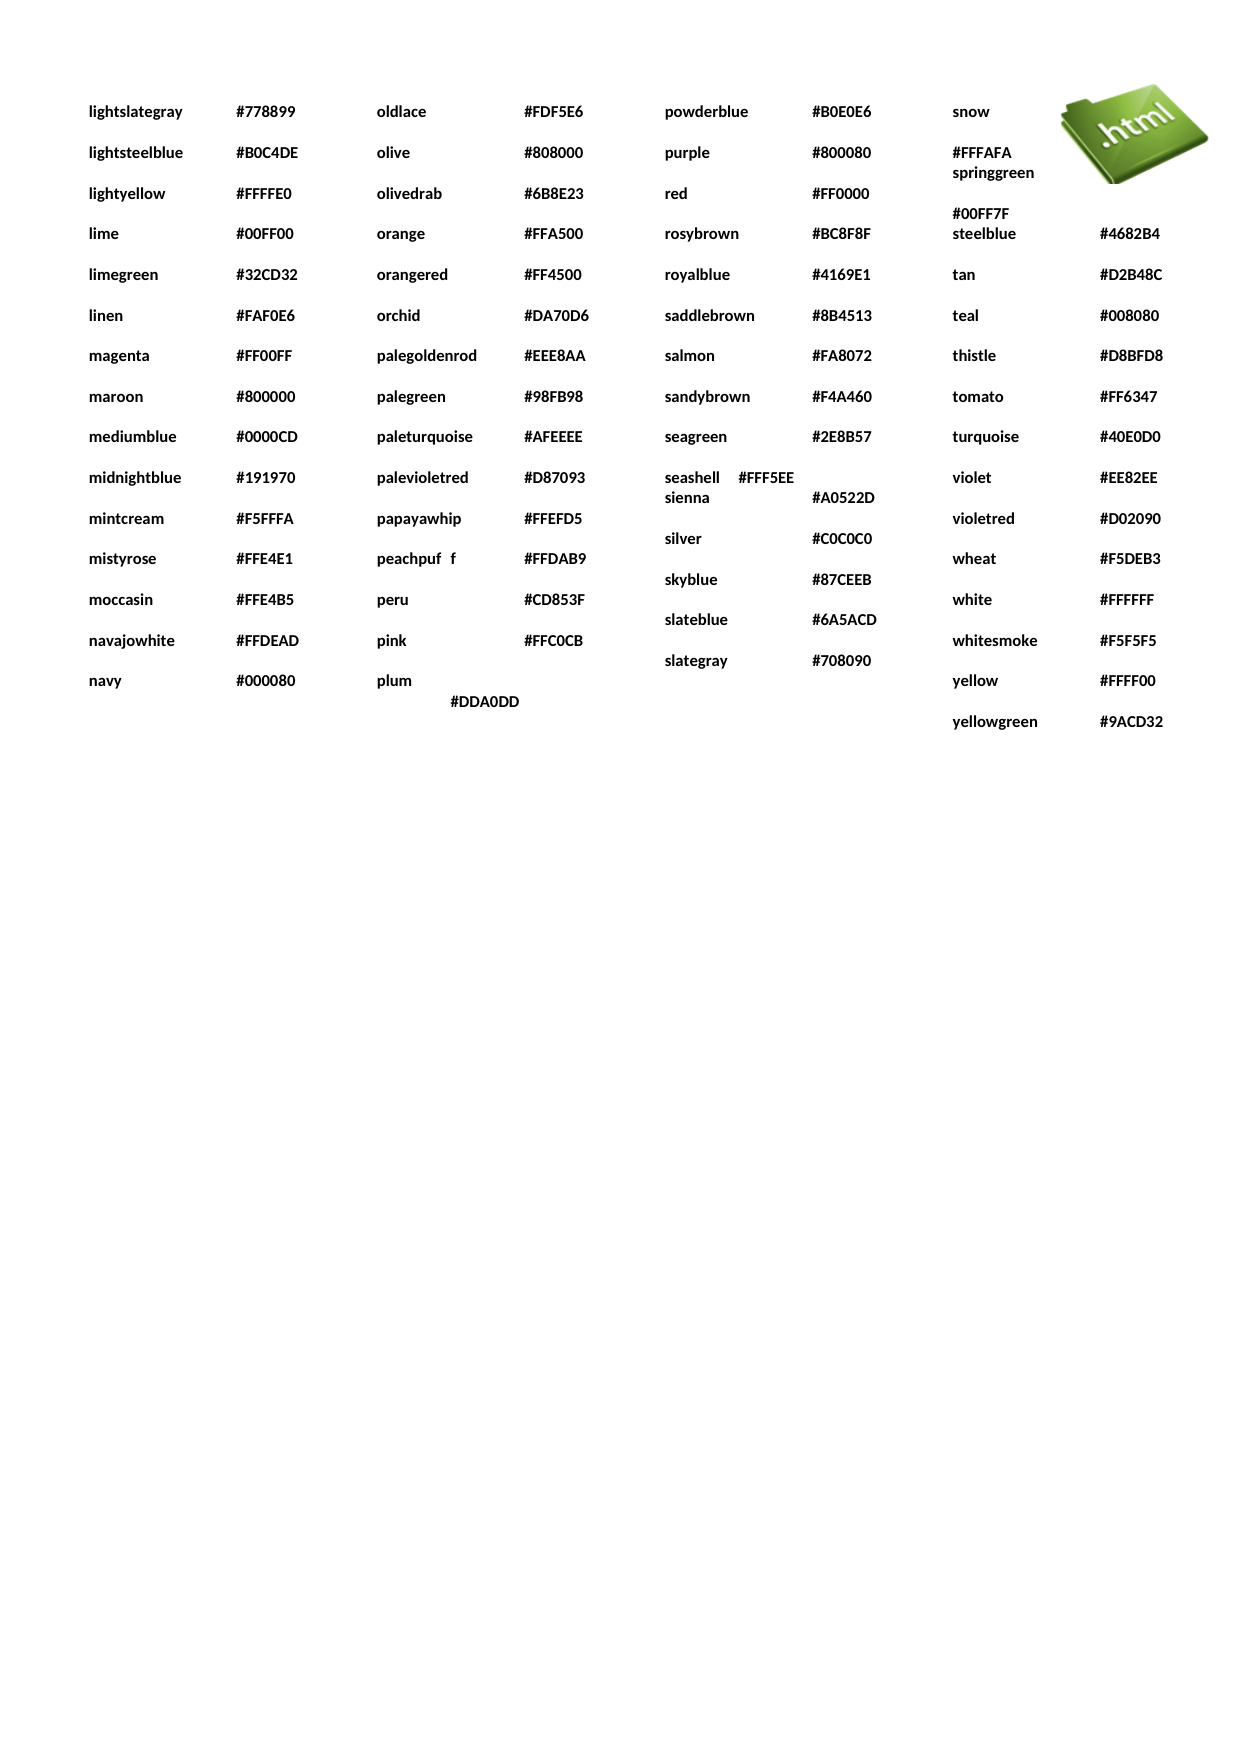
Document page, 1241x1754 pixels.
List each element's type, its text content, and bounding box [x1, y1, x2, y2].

text tomato #FF6347 [952, 386, 1167, 427]
text orchid #DA70D6 [377, 305, 591, 346]
text limegreen #32CD32 [89, 264, 303, 305]
text lightslategray #778899 [89, 102, 303, 142]
text palegreen #98FB98 [377, 386, 591, 427]
text mediumblue #0000CD [89, 427, 303, 467]
text linen #FAF0E6 [89, 305, 303, 346]
text magenta #FF00FF [89, 346, 303, 386]
text yellow #FFFF00 [952, 671, 1167, 711]
text royalblue #4169E1 [664, 264, 879, 305]
text tan #D2B48C [952, 264, 1167, 305]
text moccasin #FFE4B5 [89, 589, 303, 630]
text orange #FFA500 [377, 224, 591, 264]
text palegoldenrod #EEE8AA [377, 346, 591, 386]
text slateblue #6A5ACD [664, 609, 879, 650]
text lightyellow #FFFFE0 [89, 183, 303, 224]
text purple #800080 [664, 142, 879, 183]
text peachpuf f #FFDAB9 [377, 549, 591, 589]
text peru #CD853F [377, 589, 591, 630]
text olivedrab #6B8E23 [377, 183, 591, 224]
text saddlebrown #8B4513 [664, 305, 879, 346]
text olive #808000 [377, 142, 591, 183]
text oldlace #FDF5E6 [377, 102, 591, 142]
text turquoise #40E0D0 [952, 427, 1167, 467]
text rosybrown #BC8F8F [664, 224, 879, 264]
text sienna #A0522D [664, 488, 879, 528]
text paleturquoise #AFEEEE [377, 427, 591, 467]
text whitesmoke #F5F5F5 [952, 630, 1167, 671]
text violet #EE82EE [952, 467, 1167, 508]
text pink #FFC0CB [377, 630, 591, 671]
text red #FF0000 [664, 183, 879, 224]
text slategray #708090 [664, 650, 879, 691]
text teal #008080 [952, 305, 1167, 346]
text navajowhite #FFDEAD [89, 630, 303, 671]
text seashell #FFF5EE [664, 467, 879, 488]
text seagreen #2E8B57 [664, 427, 879, 467]
text steelblue #4682B4 [952, 224, 1167, 264]
text lime #00FF00 [89, 224, 303, 264]
text mistyrose #FFE4E1 [89, 549, 303, 589]
text springgreen #00FF7F [952, 163, 1167, 224]
text wheat #F5DEB3 [952, 549, 1167, 589]
text yellowgreen #9ACD32 [952, 711, 1167, 731]
text skyblue #87CEEB [664, 569, 879, 609]
text plum #DDA0DD [377, 671, 591, 711]
text navy #000080 [89, 671, 303, 711]
picture [1059, 80, 1210, 184]
text lightsteelblue #B0C4DE [89, 142, 303, 183]
text palevioletred #D87093 [377, 467, 591, 508]
text thistle #D8BFD8 [952, 346, 1167, 386]
text salmon #FA8072 [664, 346, 879, 386]
text white #FFFFFF [952, 589, 1167, 630]
text sandybrown #F4A460 [664, 386, 879, 427]
text maroon #800000 [89, 386, 303, 427]
text midnightblue #191970 [89, 467, 303, 508]
text orangered #FF4500 [377, 264, 591, 305]
text powderblue #B0E0E6 [664, 102, 879, 142]
text papayawhip #FFEFD5 [377, 508, 591, 549]
text silver #C0C0C0 [664, 528, 879, 569]
text snow #FFFAFA [952, 102, 1082, 163]
text mintcream #F5FFFA [89, 508, 303, 549]
text violetred #D02090 [952, 508, 1167, 549]
